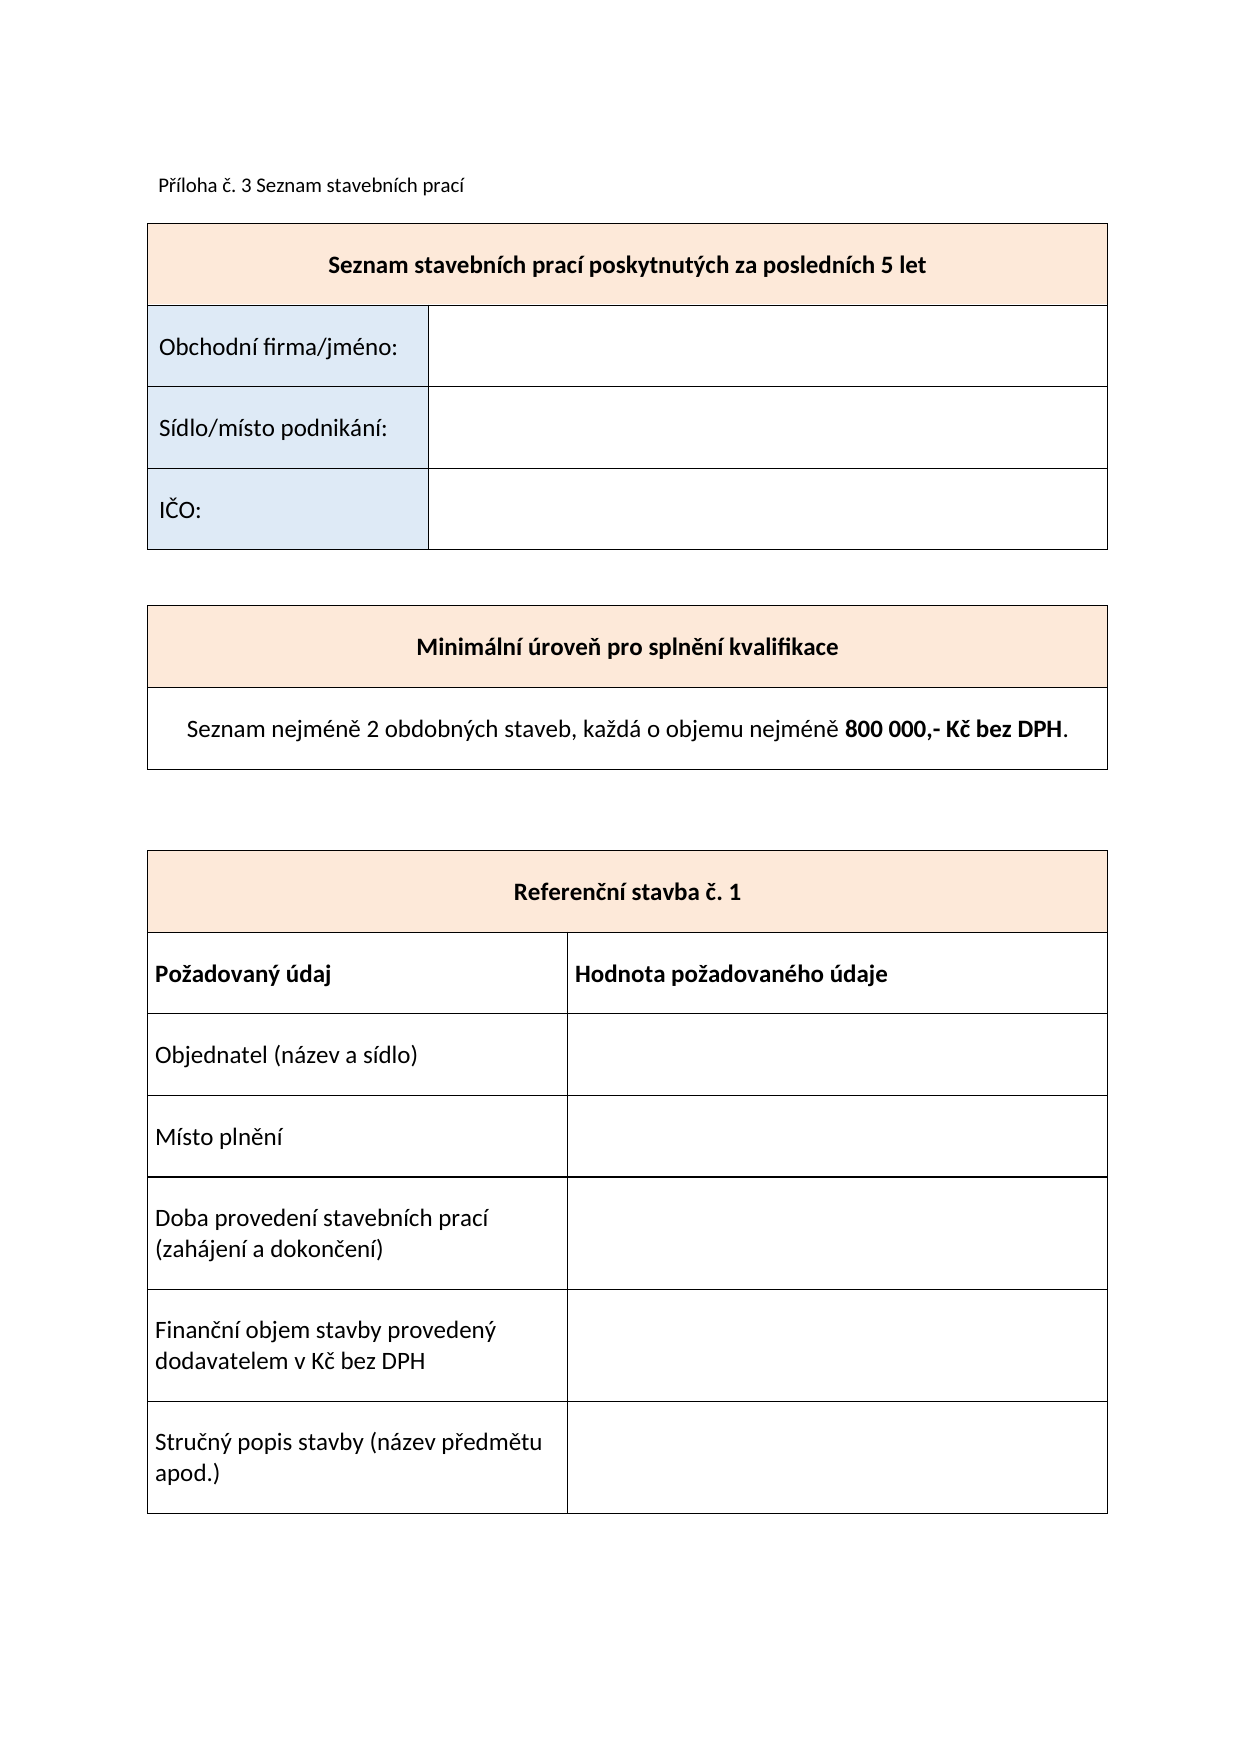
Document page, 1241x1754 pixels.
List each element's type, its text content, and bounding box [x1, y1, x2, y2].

table_cell Finanční objem stavby provedený dodavatelem v Kč bez DPH [148, 1290, 567, 1401]
table_cell [568, 1290, 1107, 1401]
table_header Referenční stavba č. 1 [148, 851, 1107, 932]
table_cell [429, 387, 1107, 468]
table_cell [568, 1014, 1107, 1095]
table_cell Objednatel (název a sídlo) [148, 1014, 567, 1095]
table_cell Hodnota požadovaného údaje [568, 933, 1107, 1013]
table_cell [568, 1178, 1107, 1288]
table_cell Místo plnění [148, 1096, 567, 1176]
table_cell [429, 469, 1107, 549]
table_cell Stručný popis stavby (název předmětu apod.) [148, 1402, 567, 1513]
table_header Seznam stavebních prací poskytnutých za posledních 5 let [148, 224, 1107, 304]
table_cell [148, 1178, 567, 1288]
table_cell [429, 306, 1107, 386]
table_cell Seznam nejméně 2 obdobných staveb, každá o objemu nejméně 800 000,- Kč bez DPH. [148, 688, 1107, 768]
table_cell Požadovaný údaj [148, 933, 567, 1013]
table_header Minimální úroveň pro splnění kvalifikace [148, 606, 1107, 687]
table_cell [568, 1096, 1107, 1176]
text Příloha č. 3 Seznam stavebních prací [148, 173, 1093, 198]
table_cell IČO: [148, 469, 428, 549]
table_cell Sídlo/místo podnikání: [148, 387, 428, 468]
table_cell Obchodní firma/jméno: [148, 306, 428, 386]
table_cell [568, 1402, 1107, 1513]
